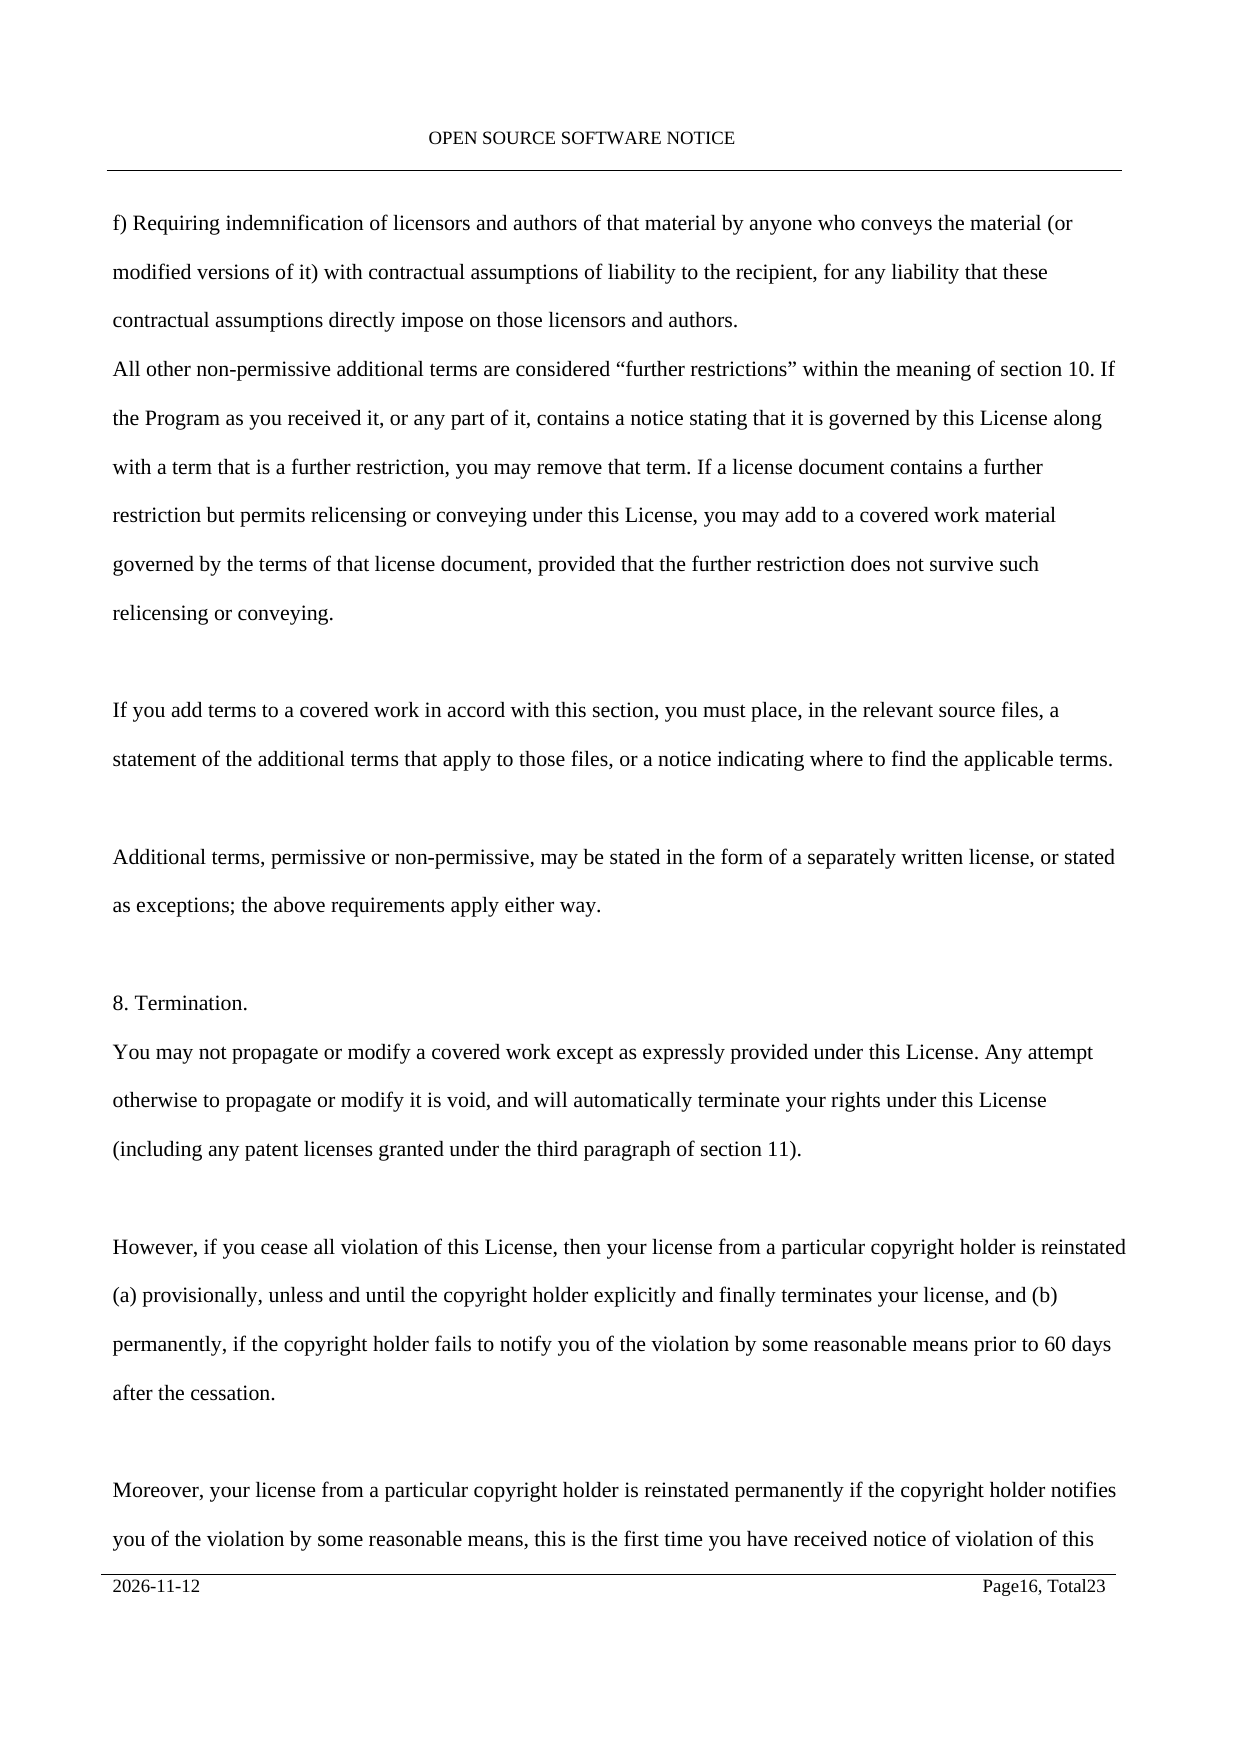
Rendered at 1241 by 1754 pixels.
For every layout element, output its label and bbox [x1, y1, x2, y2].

text [112, 206, 1128, 1555]
